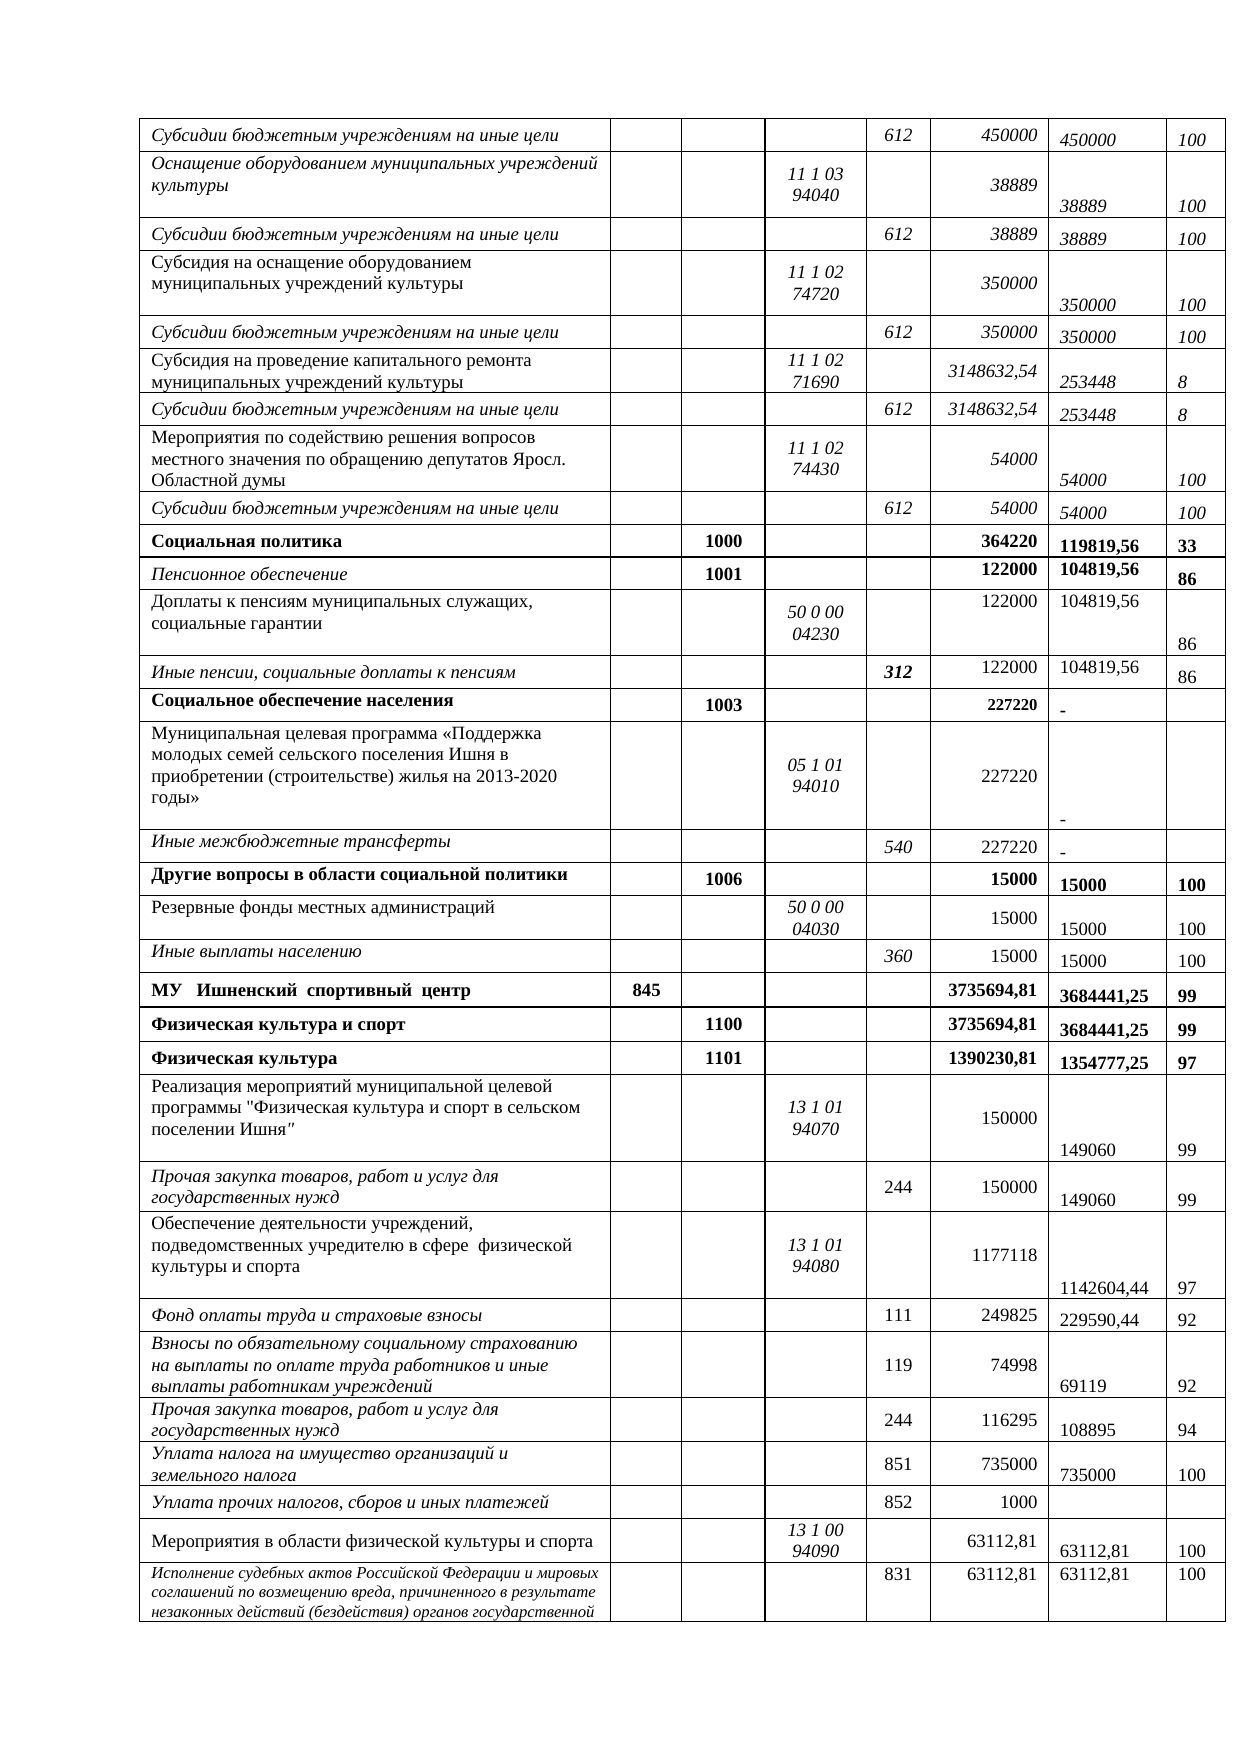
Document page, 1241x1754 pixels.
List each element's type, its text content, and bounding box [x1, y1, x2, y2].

table_cell 99 [1167, 1075, 1225, 1161]
table_cell 1003 [682, 689, 764, 721]
table_cell 100 [1167, 251, 1225, 315]
table_cell 851 [867, 1442, 930, 1485]
table_cell 100 [1167, 119, 1225, 151]
table_cell 54000 [931, 492, 1048, 523]
table_cell 13 1 00 94090 [766, 1519, 866, 1562]
table_cell 11 1 03 94040 [766, 152, 866, 217]
table_cell [611, 689, 681, 721]
table_cell Субсидии бюджетным учреждениям на иные цели [140, 393, 610, 425]
table_cell [611, 251, 681, 315]
table_cell Оснащение оборудованием муниципальных учреждений культуры [140, 152, 610, 217]
table_cell [766, 525, 866, 556]
table_cell 15000 [931, 940, 1048, 972]
table_cell 122000 [931, 590, 1048, 655]
table_cell МУ Ишненский спортивный центр [140, 973, 610, 1006]
table_cell [682, 1398, 764, 1441]
table_cell - [1049, 722, 1166, 829]
table_cell Прочая закупка товаров, работ и услуг для государственных нужд [140, 1162, 610, 1211]
table_cell 111 [867, 1299, 930, 1331]
table_cell 99 [1167, 1162, 1225, 1211]
table_cell [611, 119, 681, 151]
table_cell 3735694,81 [931, 973, 1048, 1006]
table_cell [611, 1332, 681, 1397]
table_cell [766, 830, 866, 862]
table_cell 63112,81 [1049, 1519, 1166, 1562]
table_cell [766, 558, 866, 589]
table_cell [682, 1299, 764, 1331]
table_cell [611, 1042, 681, 1073]
table_cell 350000 [931, 316, 1048, 348]
table_cell 104819,56 [1049, 558, 1166, 589]
table_cell 92 [1167, 1299, 1225, 1331]
table_cell [611, 492, 681, 523]
table_cell 735000 [931, 1442, 1048, 1485]
table_cell Уплата налога на имущество организаций и земельного налога [140, 1442, 610, 1485]
table_cell 100 [1167, 316, 1225, 348]
table_cell 3735694,81 [931, 1008, 1048, 1041]
table_cell 150000 [931, 1162, 1048, 1211]
table_cell [682, 1075, 764, 1161]
table_cell [867, 525, 930, 556]
table_cell [682, 1519, 764, 1562]
table_cell Субсидия на проведение капитального ремонта муниципальных учреждений культуры [140, 349, 610, 392]
table_cell 100 [1167, 218, 1225, 249]
table_cell 1101 [682, 1042, 764, 1073]
table_cell [867, 863, 930, 895]
table_cell [766, 316, 866, 348]
table_cell [867, 1212, 930, 1298]
table_cell 50 0 00 04030 [766, 896, 866, 939]
table_cell 831 [867, 1563, 930, 1621]
table_cell [1167, 830, 1225, 862]
table_cell Доплаты к пенсиям муниципальных служащих, социальные гарантии [140, 590, 610, 655]
table_cell [611, 426, 681, 491]
table_cell [1167, 689, 1225, 721]
table_cell [682, 492, 764, 523]
table_cell 1000 [682, 525, 764, 556]
table_cell [682, 316, 764, 348]
table_cell [682, 590, 764, 655]
table_cell [611, 1442, 681, 1485]
table_cell [867, 689, 930, 721]
table_cell 38889 [1049, 218, 1166, 249]
table_cell [682, 426, 764, 491]
table_cell [867, 1519, 930, 1562]
table_cell [682, 656, 764, 688]
table_cell [682, 1332, 764, 1397]
table_cell Мероприятия по содействию решения вопросов местного значения по обращению депутатов Яросл. Областной думы [140, 426, 610, 491]
table_cell 1177118 [931, 1212, 1048, 1298]
table_cell 54000 [931, 426, 1048, 491]
table_cell 108895 [1049, 1398, 1166, 1441]
table_cell 3684441,25 [1049, 973, 1166, 1006]
table_cell [867, 722, 930, 829]
table_cell [766, 689, 866, 721]
table_cell 100 [1167, 1563, 1225, 1621]
table_cell 38889 [931, 152, 1048, 217]
table_cell 33 [1167, 525, 1225, 556]
table_cell - [1049, 689, 1166, 721]
table_cell Субсидии бюджетным учреждениям на иные цели [140, 492, 610, 523]
table_cell [611, 656, 681, 688]
table_cell 15000 [1049, 896, 1166, 939]
table_cell 350000 [931, 251, 1048, 315]
table_cell 350000 [1049, 316, 1166, 348]
table_cell 116295 [931, 1398, 1048, 1441]
table_cell 54000 [1049, 492, 1166, 523]
table_cell 69119 [1049, 1332, 1166, 1397]
table_cell [611, 830, 681, 862]
table_cell Прочая закупка товаров, работ и услуг для государственных нужд [140, 1398, 610, 1441]
table_cell [766, 1442, 866, 1485]
table_cell [1167, 722, 1225, 829]
table_cell [682, 830, 764, 862]
table_cell 100 [1167, 426, 1225, 491]
table_cell [682, 1442, 764, 1485]
table_cell 11 1 02 74720 [766, 251, 866, 315]
table_cell [867, 251, 930, 315]
table_cell [611, 393, 681, 425]
table_cell [682, 251, 764, 315]
table_cell 15000 [1049, 863, 1166, 895]
table_cell [611, 1398, 681, 1441]
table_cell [140, 1563, 610, 1621]
table_cell 312 [867, 656, 930, 688]
table_cell [867, 896, 930, 939]
table_cell Мероприятия в области физической культуры и спорта [140, 1519, 610, 1562]
table_cell [682, 152, 764, 217]
table_cell - [1049, 830, 1166, 862]
table_cell [766, 492, 866, 523]
table_cell Муниципальная целевая программа «Поддержка молодых семей сельского поселения Ишня в приобретении (строительстве) жилья на 2013-2020 годы» [140, 722, 610, 829]
table_cell 100 [1167, 1519, 1225, 1562]
table_cell Субсидии бюджетным учреждениям на иные цели [140, 218, 610, 249]
table_cell Резервные фонды местных администраций [140, 896, 610, 939]
table_cell 100 [1167, 863, 1225, 895]
table_cell [766, 1563, 866, 1621]
table_cell [766, 119, 866, 151]
table_cell [867, 590, 930, 655]
table_cell 612 [867, 119, 930, 151]
table_cell [682, 1212, 764, 1298]
table_cell 612 [867, 316, 930, 348]
table_cell 97 [1167, 1212, 1225, 1298]
table_cell [682, 896, 764, 939]
table_cell [766, 656, 866, 688]
table_cell 1001 [682, 558, 764, 589]
table_cell Уплата прочих налогов, сборов и иных платежей [140, 1486, 610, 1518]
table_cell Субсидия на оснащение оборудованием муниципальных учреждений культуры [140, 251, 610, 315]
table_cell [611, 1299, 681, 1331]
table_cell 3684441,25 [1049, 1008, 1166, 1041]
table_cell 1142604,44 [1049, 1212, 1166, 1298]
table_cell 450000 [1049, 119, 1166, 151]
table_cell [611, 1486, 681, 1518]
table_cell Реализация мероприятий муниципальной целевой программы "Физическая культура и спорт в сельском поселении Ишня" [140, 1075, 610, 1161]
table_cell 8 [1167, 349, 1225, 392]
table_cell 54000 [1049, 426, 1166, 491]
table_cell 50 0 00 04230 [766, 590, 866, 655]
table_cell 38889 [931, 218, 1048, 249]
table_cell [682, 1162, 764, 1211]
table_cell 15000 [931, 863, 1048, 895]
table_cell 119 [867, 1332, 930, 1397]
table_cell 100 [1167, 896, 1225, 939]
table_cell 3148632,54 [931, 349, 1048, 392]
table_cell 11 1 02 74430 [766, 426, 866, 491]
table_cell [766, 1332, 866, 1397]
table_cell [611, 1212, 681, 1298]
table_cell Иные пенсии, социальные доплаты к пенсиям [140, 656, 610, 688]
table_cell 100 [1167, 492, 1225, 523]
table_cell 350000 [1049, 251, 1166, 315]
table_cell [611, 316, 681, 348]
table_cell 249825 [931, 1299, 1048, 1331]
table_cell [611, 1008, 681, 1041]
table_cell [682, 349, 764, 392]
table_cell [682, 973, 764, 1006]
table_cell 63112,81 [1049, 1563, 1166, 1621]
table_cell 612 [867, 492, 930, 523]
table_cell 150000 [931, 1075, 1048, 1161]
table_cell 86 [1167, 656, 1225, 688]
table_cell [611, 1563, 681, 1621]
table_cell 13 1 01 94080 [766, 1212, 866, 1298]
table_cell [682, 1563, 764, 1621]
table_cell 94 [1167, 1398, 1225, 1441]
table_cell 86 [1167, 558, 1225, 589]
table_cell [611, 558, 681, 589]
table_cell Взносы по обязательному социальному страхованию на выплаты по оплате труда работников и иные выплаты работникам учреждений [140, 1332, 610, 1397]
table_cell Иные выплаты населению [140, 940, 610, 972]
table_cell 100 [1167, 152, 1225, 217]
table_cell 612 [867, 218, 930, 249]
table_cell 1100 [682, 1008, 764, 1041]
table_cell [867, 558, 930, 589]
table_cell [611, 349, 681, 392]
table_cell 63112,81 [931, 1563, 1048, 1621]
table_cell 100 [1167, 1442, 1225, 1485]
table_cell 227220 [931, 722, 1048, 829]
table_cell 11 1 02 71690 [766, 349, 866, 392]
table_cell [1049, 1486, 1166, 1518]
table_cell Физическая культура и спорт [140, 1008, 610, 1041]
table_cell [766, 218, 866, 249]
table_cell [766, 1486, 866, 1518]
table_cell 122000 [931, 656, 1048, 688]
table_cell [766, 1042, 866, 1073]
table_cell [1167, 1486, 1225, 1518]
table_cell 97 [1167, 1042, 1225, 1073]
table_cell [611, 1075, 681, 1161]
table_cell Социальная политика [140, 525, 610, 556]
table_cell 244 [867, 1162, 930, 1211]
table_cell [611, 1519, 681, 1562]
table_cell [766, 973, 866, 1006]
table_cell [766, 1299, 866, 1331]
table_cell [867, 1008, 930, 1041]
table_cell 227220 [931, 689, 1048, 721]
table_cell [867, 152, 930, 217]
table_cell 104819,56 [1049, 656, 1166, 688]
table_cell [766, 1162, 866, 1211]
table_cell 852 [867, 1486, 930, 1518]
table_cell [766, 940, 866, 972]
table_cell [766, 863, 866, 895]
table_cell [766, 1398, 866, 1441]
table_cell Другие вопросы в области социальной политики [140, 863, 610, 895]
table_cell 15000 [1049, 940, 1166, 972]
table_cell [766, 393, 866, 425]
table_cell 99 [1167, 1008, 1225, 1041]
table_cell 149060 [1049, 1075, 1166, 1161]
table_cell 735000 [1049, 1442, 1166, 1485]
table_cell 86 [1167, 590, 1225, 655]
table_cell 253448 [1049, 393, 1166, 425]
table_cell [766, 1008, 866, 1041]
table_cell Обеспечение деятельности учреждений, подведомственных учредителю в сфере физической культуры и спорта [140, 1212, 610, 1298]
table_cell [611, 940, 681, 972]
table_cell [682, 722, 764, 829]
table_cell 122000 [931, 558, 1048, 589]
table_cell 229590,44 [1049, 1299, 1166, 1331]
table_cell 360 [867, 940, 930, 972]
table_cell 05 1 01 94010 [766, 722, 866, 829]
table_cell 104819,56 [1049, 590, 1166, 655]
table_cell [611, 525, 681, 556]
table_cell 3148632,54 [931, 393, 1048, 425]
table_cell 38889 [1049, 152, 1166, 217]
table_cell 1390230,81 [931, 1042, 1048, 1073]
table_cell [867, 426, 930, 491]
table_cell 63112,81 [931, 1519, 1048, 1562]
table_cell [867, 973, 930, 1006]
table_cell 100 [1167, 940, 1225, 972]
table_cell [682, 940, 764, 972]
table_cell [611, 863, 681, 895]
table_cell [611, 722, 681, 829]
table_cell 612 [867, 393, 930, 425]
table_cell [682, 1486, 764, 1518]
table_cell 15000 [931, 896, 1048, 939]
table_cell 540 [867, 830, 930, 862]
table_cell Субсидии бюджетным учреждениям на иные цели [140, 316, 610, 348]
table_cell 253448 [1049, 349, 1166, 392]
table_cell [682, 218, 764, 249]
table_cell 1354777,25 [1049, 1042, 1166, 1073]
table_cell Иные межбюджетные трансферты [140, 830, 610, 862]
table_cell [867, 1042, 930, 1073]
table_cell [611, 896, 681, 939]
table_cell 364220 [931, 525, 1048, 556]
table_cell [611, 590, 681, 655]
table_cell 74998 [931, 1332, 1048, 1397]
table_cell 99 [1167, 973, 1225, 1006]
table_cell [611, 1162, 681, 1211]
table_cell [682, 393, 764, 425]
table_cell 227220 [931, 830, 1048, 862]
table_cell [867, 349, 930, 392]
table_cell 13 1 01 94070 [766, 1075, 866, 1161]
table_cell Социальное обеспечение населения [140, 689, 610, 721]
table_cell Фонд оплаты труда и страховые взносы [140, 1299, 610, 1331]
table_cell [611, 152, 681, 217]
table_cell Физическая культура [140, 1042, 610, 1073]
table_cell 244 [867, 1398, 930, 1441]
table_cell 119819,56 [1049, 525, 1166, 556]
table_cell 450000 [931, 119, 1048, 151]
table_cell 1006 [682, 863, 764, 895]
table_cell 149060 [1049, 1162, 1166, 1211]
table_cell 92 [1167, 1332, 1225, 1397]
table_cell 8 [1167, 393, 1225, 425]
table_cell [867, 1075, 930, 1161]
table_cell Пенсионное обеспечение [140, 558, 610, 589]
table_cell 845 [611, 973, 681, 1006]
table_cell Субсидии бюджетным учреждениям на иные цели [140, 119, 610, 151]
table_cell 1000 [931, 1486, 1048, 1518]
table_cell [682, 119, 764, 151]
table_cell [611, 218, 681, 249]
